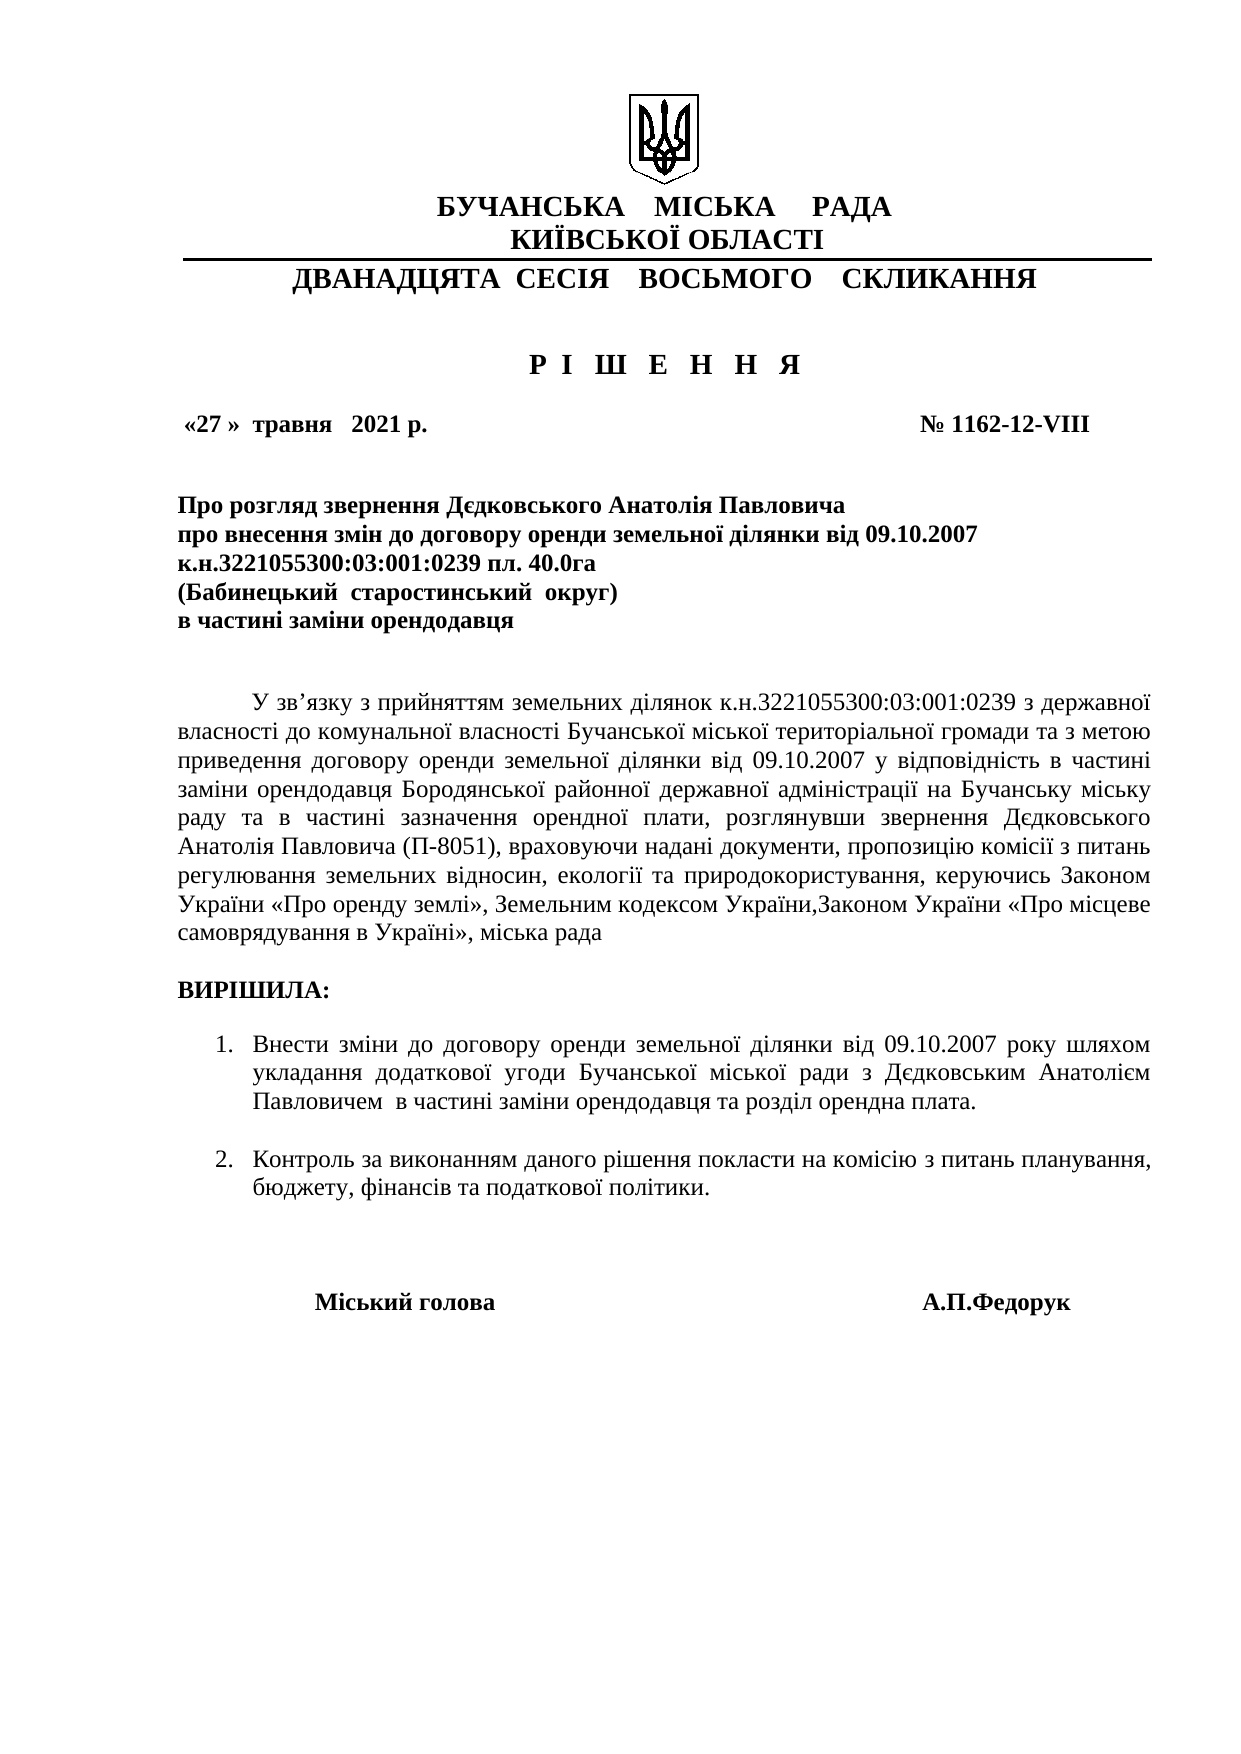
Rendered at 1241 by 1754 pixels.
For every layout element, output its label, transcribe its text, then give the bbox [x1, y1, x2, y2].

text Про розгляд звернення Дєдковського Анатолія Павловича [177, 491, 1152, 519]
text ДВАНАДЦЯТА СЕСІЯ ВОСЬМОГО СКЛИКАННЯ [177, 261, 1152, 294]
text КИЇВСЬКОЇ ОБЛАСТІ [183, 222, 1152, 258]
list Внести зміни до договору оренди земельної ділянки від 09.10.2007 року шляхом укладання додаткової угоди Бучанської міської ради з Дєдковським Анатолієм Павловичем в частині заміни орендодавця та розділ орендна плата. [215, 1029, 1152, 1115]
text (Бабинецький старостинський округ) [177, 577, 1152, 606]
text БУЧАНСЬКА МІСЬКА РАДА [177, 189, 1152, 222]
text в частині заміни орендодавця [177, 606, 1152, 634]
text «27 » травня 2021 р. № 1162-12-VIIІ [177, 409, 1152, 438]
list Контроль за виконанням даного рішення покласти на комісію з питань планування, бюджету, фінансів та податкової політики. [215, 1144, 1152, 1201]
text ВИРІШИЛА: [177, 975, 1152, 1004]
text У зв’язку з прийняттям земельних ділянок к.н.3221055300:03:001:0239 з державної власності до комунальної власності Бучанської міської територіальної громади та з метою приведення договору оренди земельної ділянки від 09.10.2007 у відповідність в частині заміни орендодавця Бородянської районної державної адміністрації на Бучанську міську раду та в частині зазначення орендної плати, розглянувши звернення Дєдковського Анатолія Павловича (П-8051), враховуючи надані документи, пропозицію комісії з питань регулювання земельних відносин, екології та природокористування, керуючись Законом України «Про оренду землі», Земельним кодексом України,Законом України «Про місцеве самоврядування в Україні», міська рада [177, 687, 1152, 946]
text Р І Ш Е Н Н Я [177, 347, 1152, 381]
text Міський голова А.П.Федорук [177, 1287, 1152, 1316]
text про внесення змін до договору оренди земельної ділянки від 09.10.2007 к.н.3221055300:03:001:0239 пл. 40.0га [177, 519, 1152, 577]
